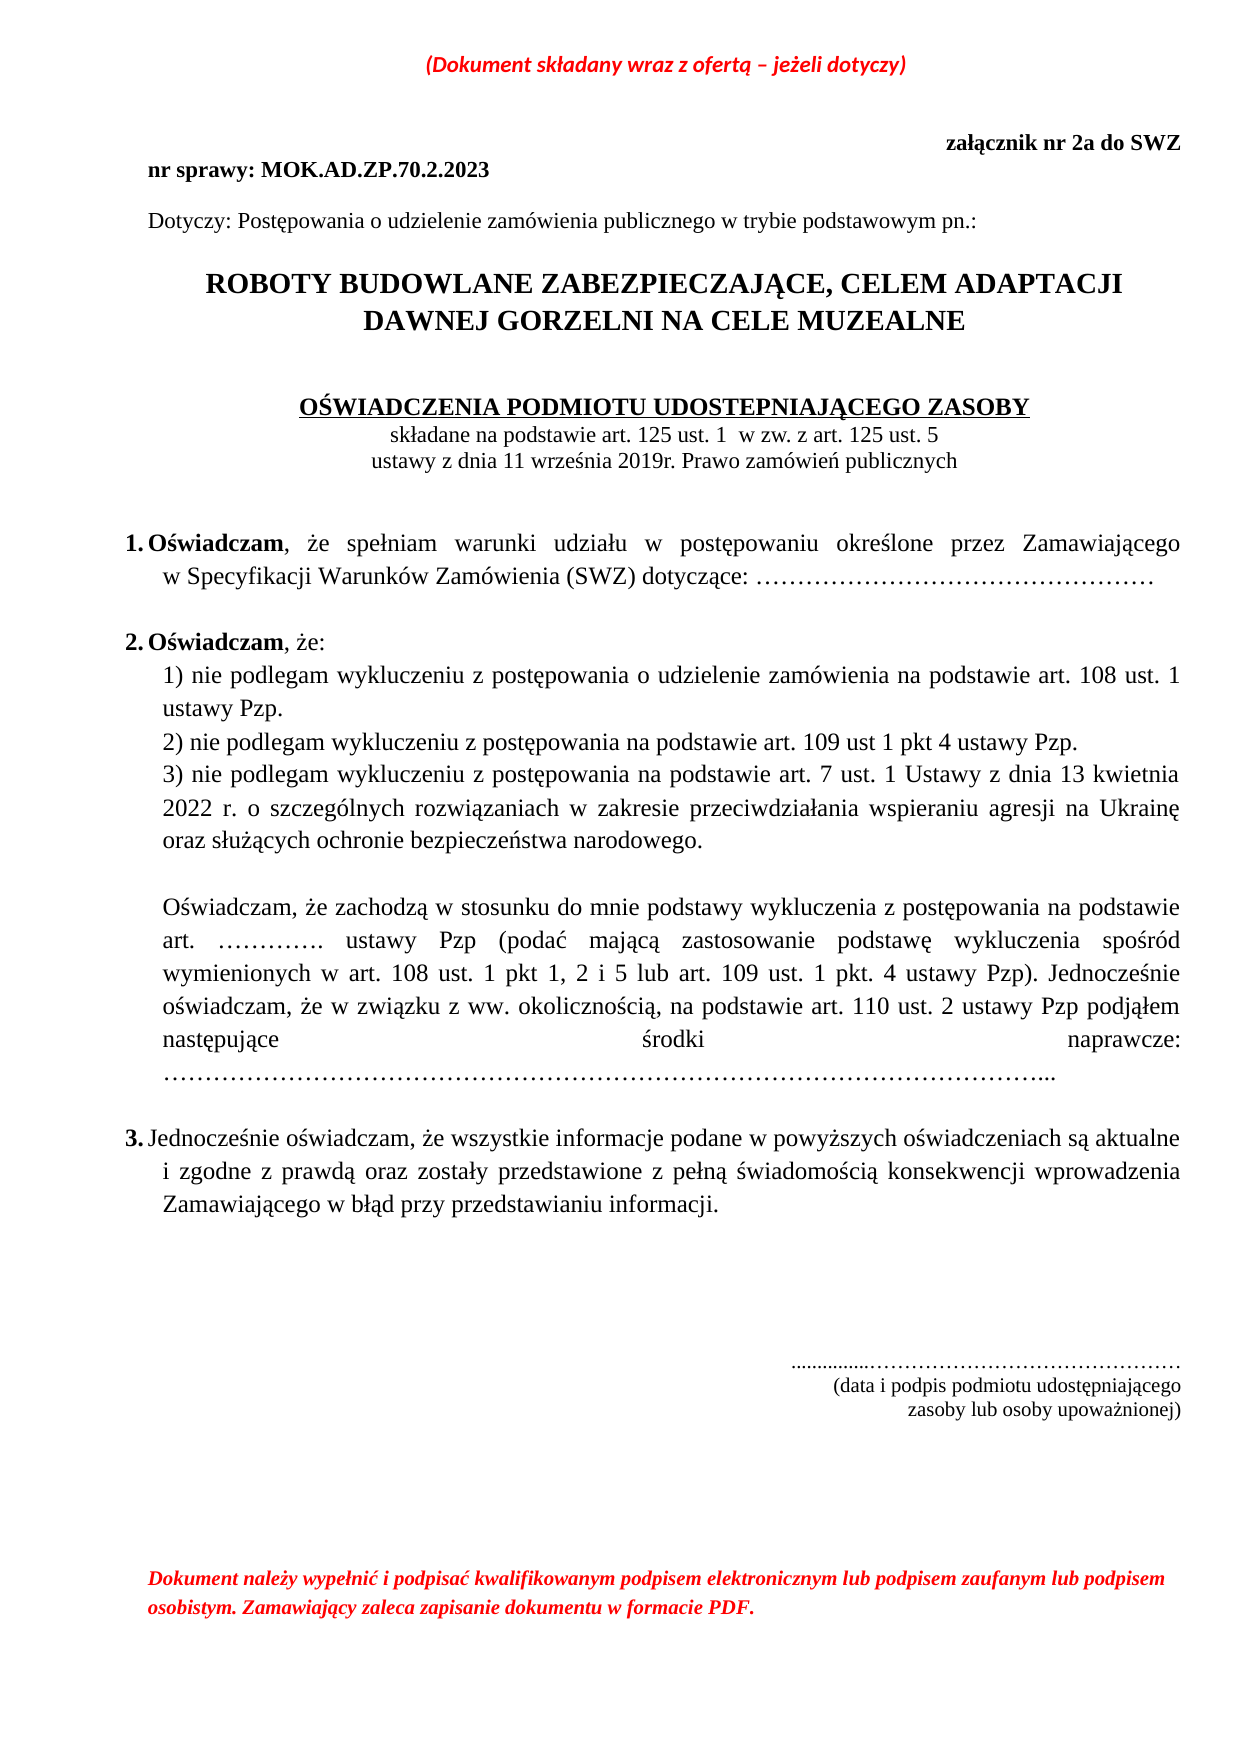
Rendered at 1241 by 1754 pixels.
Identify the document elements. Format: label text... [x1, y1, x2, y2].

list Jednocześnie oświadczam, że wszystkie informacje podane w powyższych oświadczeniach są aktualne i zgodne z prawdą oraz zostały przedstawione z pełną świadomością konsekwencji wprowadzenia Zamawiającego w błąd przy przedstawianiu informacji. [125, 1123, 1181, 1218]
list 1) nie podlegam wykluczeniu z postępowania o udzielenie zamówienia na podstawie art. 108 ust. 1 ustawy Pzp. [162, 661, 1181, 722]
list Oświadczam, że: [125, 627, 1181, 656]
text Dokument należy wypełnić i podpisać kwalifikowanym podpisem elektronicznym lub podpisem zaufanym lub podpisem osobistym. Zamawiający zaleca zapisanie dokumentu w formacie PDF. [148, 1566, 1181, 1619]
list 2) nie podlegam wykluczeniu z postępowania na podstawie art. 109 ust 1 pkt 4 ustawy Pzp. [162, 727, 1181, 755]
text OŚWIADCZENIA PODMIOTU UDOSTEPNIAJĄCEGO ZASOBY [148, 392, 1181, 421]
text ...............……………………………………… [148, 1349, 1181, 1373]
list Oświadczam, że zachodzą w stosunku do mnie podstawy wykluczenia z postępowania na podstawie art. …………. ustawy Pzp (podać mającą zastosowanie podstawę wykluczenia spośród wymienionych w art. 108 ust. 1 pkt 1, 2 i 5 lub art. 109 ust. 1 pkt. 4 ustawy Pzp). Jednocześnie oświadczam, że w związku z ww. okolicznością, na podstawie art. 110 ust. 2 ustawy Pzp podjąłem następujące środki naprawcze: ……………………………………………………………………………………………... [162, 892, 1181, 1086]
subtitle ustawy z dnia 11 września 2019r. Prawo zamówień publicznych [148, 447, 1181, 473]
subtitle składane na podstawie art. 125 ust. 1 w zw. z art. 125 ust. 5 [148, 421, 1181, 447]
text załącznik nr 2a do SWZ [148, 129, 1181, 156]
text (data i podpis podmiotu udostępniającego [148, 1373, 1181, 1397]
text ROBOTY BUDOWLANE ZABEZPIECZAJĄCE, CELEM ADAPTACJI DAWNEJ GORZELNI NA CELE MUZEALNE [148, 267, 1181, 336]
list 3) nie podlegam wykluczeniu z postępowania na podstawie art. 7 ust. 1 Ustawy z dnia 13 kwietnia 2022 r. o szczególnych rozwiązaniach w zakresie przeciwdziałania wspieraniu agresji na Ukrainę oraz służących ochronie bezpieczeństwa narodowego. [162, 759, 1181, 854]
list Oświadczam, że spełniam warunki udziału w postępowaniu określone przez Zamawiającego w Specyfikacji Warunków Zamówienia (SWZ) dotyczące: ………………………………………… [125, 528, 1181, 590]
text nr sprawy: MOK.AD.ZP.70.2.2023 [148, 156, 1181, 182]
text zasoby lub osoby upoważnionej) [148, 1397, 1181, 1421]
text Dotyczy: Postępowania o udzielenie zamówienia publicznego w trybie podstawowym pn.: [148, 207, 1181, 233]
